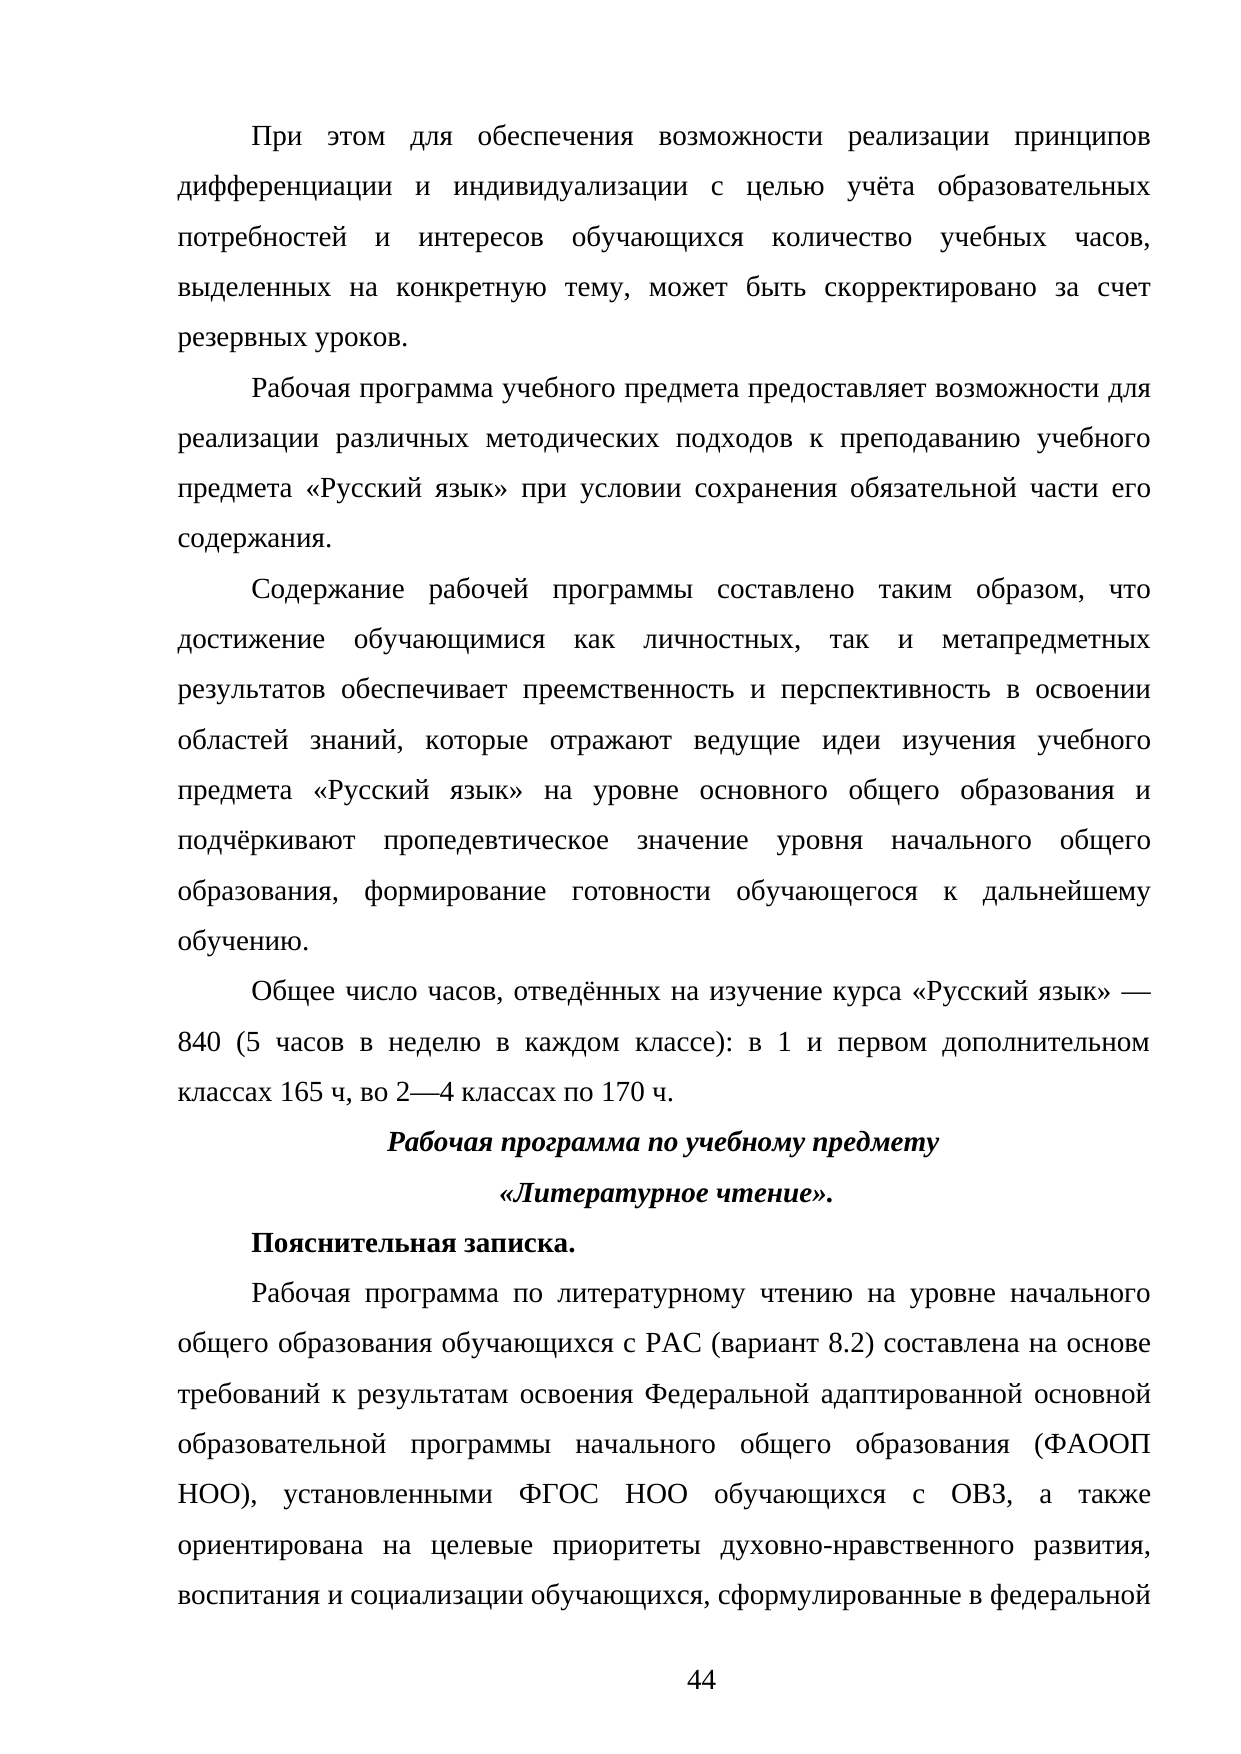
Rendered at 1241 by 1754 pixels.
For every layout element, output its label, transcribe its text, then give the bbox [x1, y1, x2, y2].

text Рабочая программа по учебному предмету [177, 1124, 1152, 1158]
text Пояснительная записка. [177, 1225, 1152, 1258]
text «Литературное чтение». [177, 1175, 1152, 1208]
text Рабочая программа учебного предмета предоставляет возможности для реализации различных методических подходов к преподаванию учебного предмета «Русский язык» при условии сохранения обязательной части его содержания. [177, 370, 1152, 554]
text При этом для обеспечения возможности реализации принципов дифференциации и индивидуализации с целью учёта образовательных потребностей и интересов обучающихся количество учебных часов, выделенных на конкретную тему, может быть скорректировано за счет резервных уроков. [177, 118, 1152, 353]
text Общее число часов, отведённых на изучение курса «Русский язык» — 840 (5 часов в неделю в каждом классе): в 1 и первом дополнительном классах 165 ч, во 2—4 классах по 170 ч. [177, 973, 1152, 1108]
text Содержание рабочей программы составлено таким образом, что достижение обучающимися как личностных, так и метапредметных результатов обеспечивает преемственность и перспективность в освоении областей знаний, которые отражают ведущие идеи изучения учебного предмета «Русский язык» на уровне основного общего образования и подчёркивают пропедевтическое значение уровня начального общего образования, формирование готовности обучающегося к дальнейшему обучению. [177, 571, 1152, 957]
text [177, 1275, 1152, 1611]
